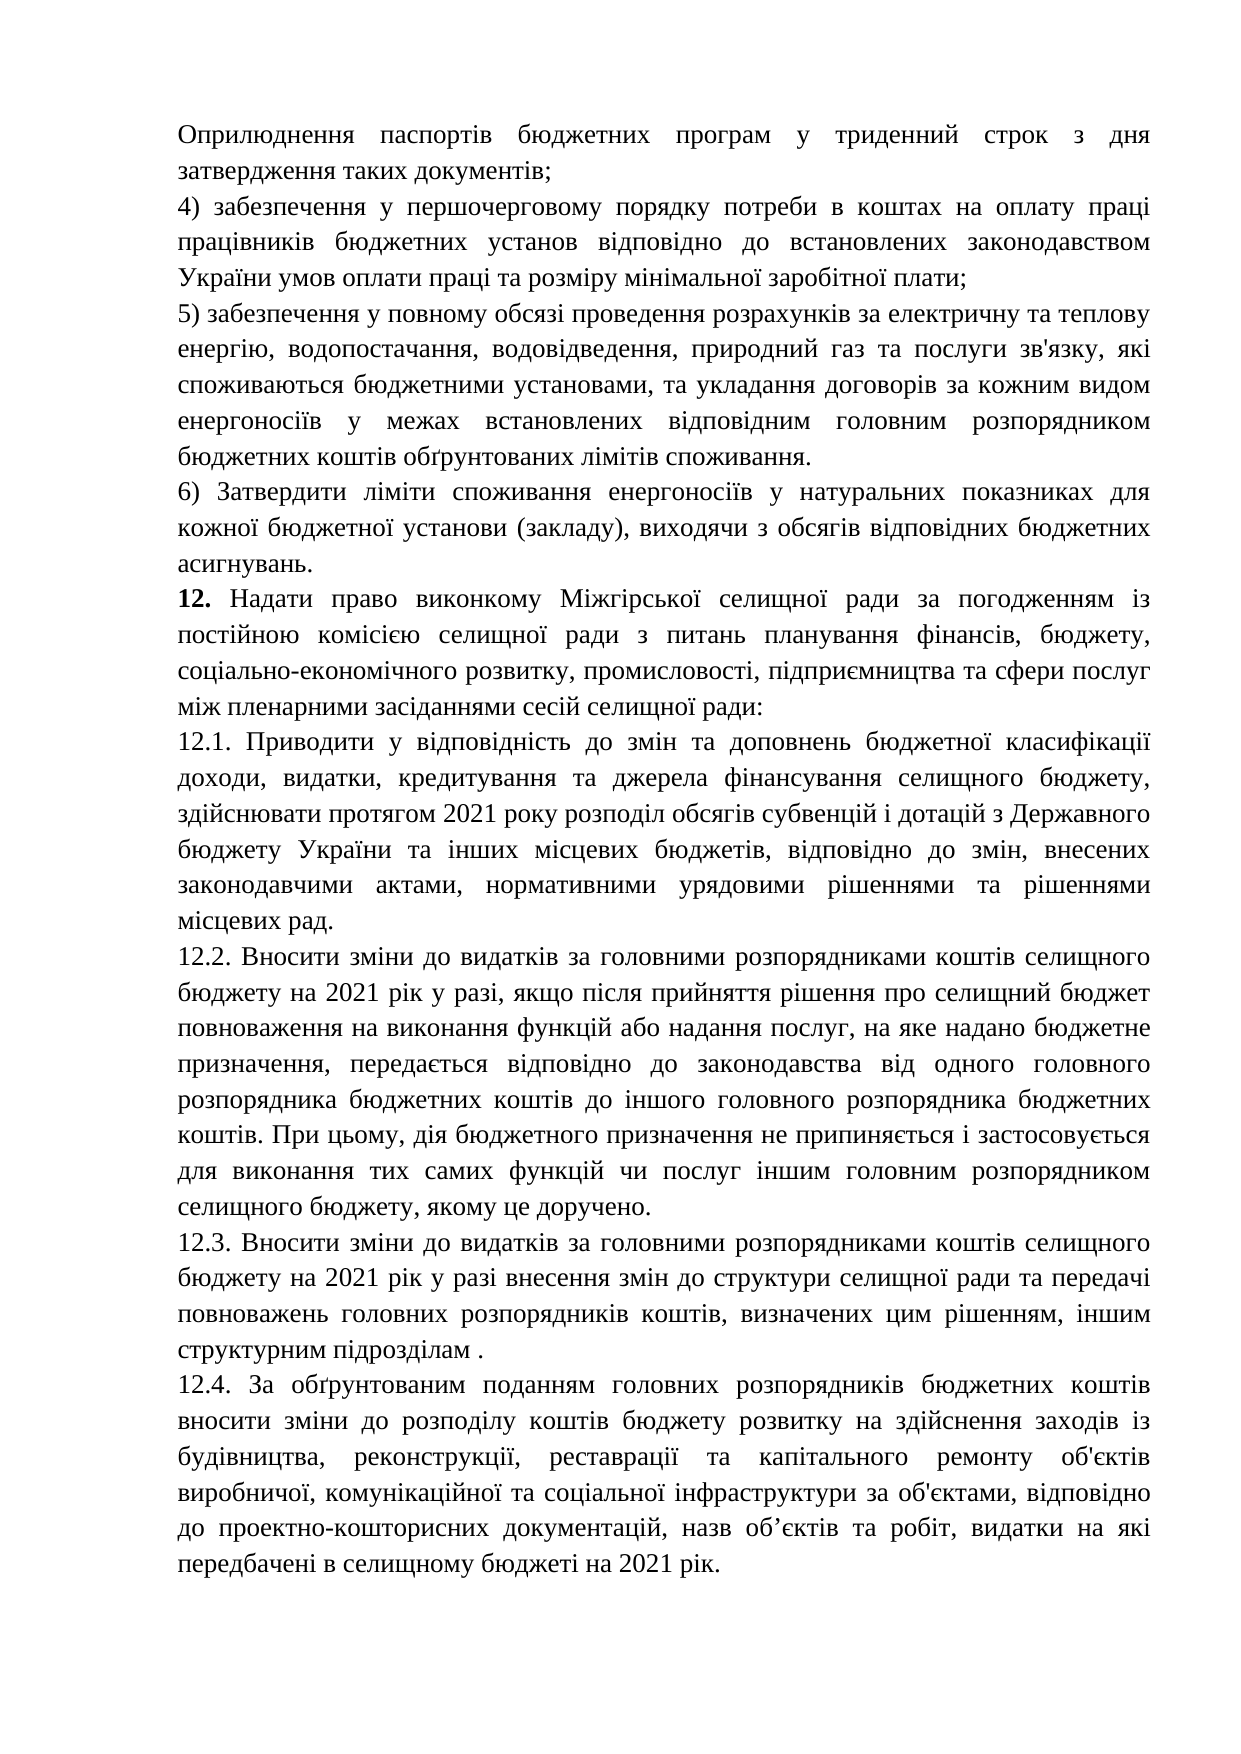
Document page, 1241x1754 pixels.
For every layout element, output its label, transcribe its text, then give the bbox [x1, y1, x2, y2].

text 4) забезпечення у першочерговому порядку потреби в коштах на оплату праці працівників бюджетних установ відповідно до встановлених законодавством України умов оплати праці та розміру мінімальної заробітної плати; [177, 189, 1152, 292]
text 6) Затвердити ліміти споживання енергоносіїв у натуральних показниках для кожної бюджетної установи (закладу), виходячи з обсягів відповідних бюджетних асигнувань. [177, 475, 1152, 578]
text 12.1. Приводити у відповідність до змін та доповнень бюджетної класифікації доходи, видатки, кредитування та джерела фінансування селищного бюджету, здійснювати протягом 2021 року розподіл обсягів субвенцій і дотацій з Державного бюджету України та інших місцевих бюджетів, відповідно до змін, внесених законодавчими актами, нормативними урядовими рішеннями та рішеннями місцевих рад. [177, 726, 1152, 935]
text 12. Надати право виконкому Міжгірської селищної ради за погодженням із постійною комісією селищної ради з питань планування фінансів, бюджету, соціально-економічного розвитку, промисловості, підприємництва та сфери послуг між пленарними засіданнями сесій селищної ради: [177, 583, 1152, 721]
text 5) забезпечення у повному обсязі проведення розрахунків за електричну та теплову енергію, водопостачання, водовідведення, природний газ та послуги зв'язку, які споживаються бюджетними установами, та укладання договорів за кожним видом енергоносіїв у межах встановлених відповідним головним розпорядником бюджетних коштів обґрунтованих лімітів споживання. [177, 297, 1152, 471]
text Оприлюднення паспортів бюджетних програм у триденний строк з дня затвердження таких документів; [177, 118, 1152, 185]
text 12.2. Вносити зміни до видатків за головними розпорядниками коштів селищного бюджету на 2021 рік у разі, якщо після прийняття рішення про селищний бюджет повноваження на виконання функцій або надання послуг, на яке надано бюджетне призначення, передається відповідно до законодавства від одного головного розпорядника бюджетних коштів до іншого головного розпорядника бюджетних коштів. При цьому, дія бюджетного призначення не припиняється і застосовується для виконання тих самих функцій чи послуг іншим головним розпорядником селищного бюджету, якому це доручено. [177, 940, 1152, 1221]
text 12.4. За обґрунтованим поданням головних розпорядників бюджетних коштів вносити зміни до розподілу коштів бюджету розвитку на здійснення заходів із будівництва, реконструкції, реставрації та капітального ремонту об'єктів виробничої, комунікаційної та соціальної інфраструктури за об'єктами, відповідно до проектно-кошторисних документацій, назв об’єктів та робіт, видатки на які передбачені в селищному бюджеті на 2021 рік. [177, 1369, 1152, 1578]
text 12.3. Вносити зміни до видатків за головними розпорядниками коштів селищного бюджету на 2021 рік у разі внесення змін до структури селищної ради та передачі повноважень головних розпорядників коштів, визначених цим рішенням, іншим структурним підрозділам . [177, 1226, 1152, 1364]
